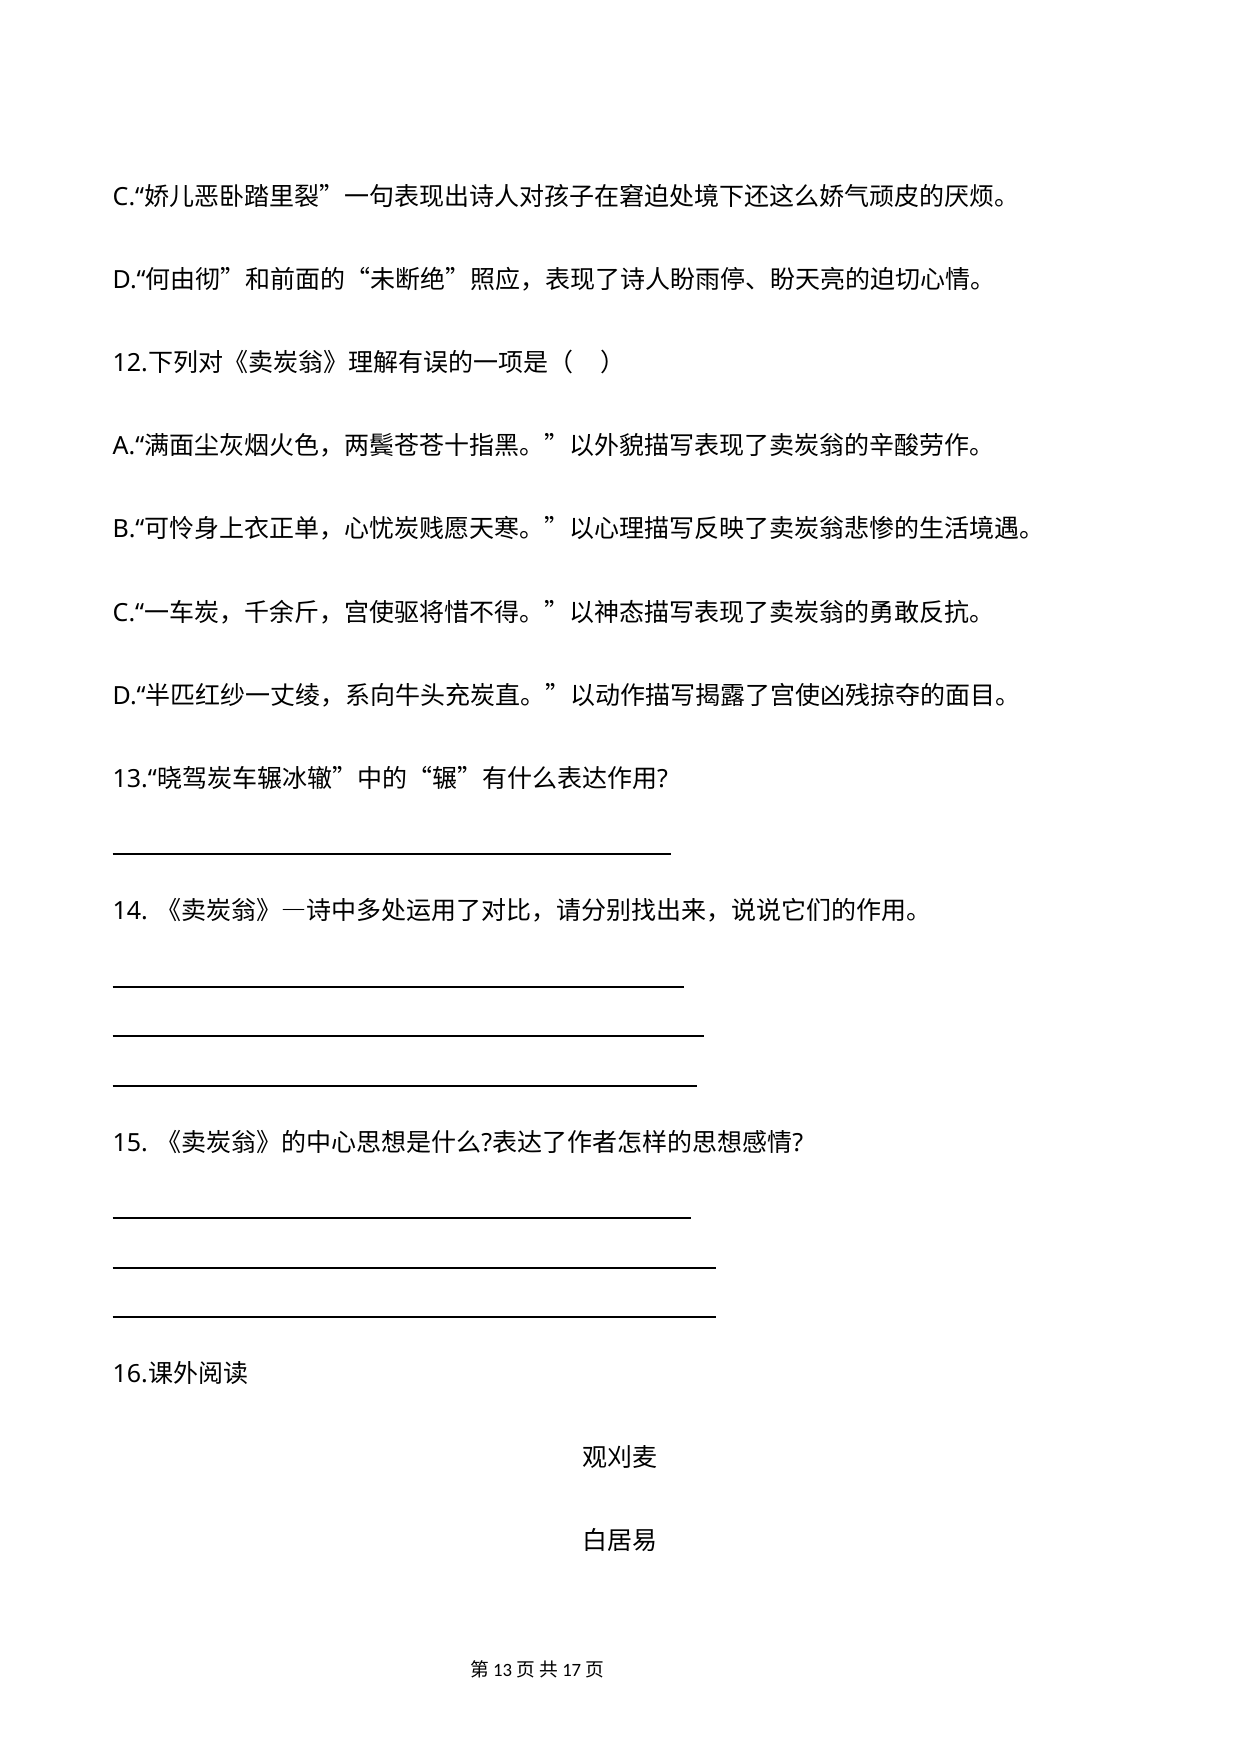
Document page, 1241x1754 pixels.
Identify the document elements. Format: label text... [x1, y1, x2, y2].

text B.“可怜身上衣正单，心忧炭贱愿天寒。”以心理描写反映了卖炭翁悲惨的生活境遇。 [112, 494, 1128, 559]
list 《卖炭翁》的中心思想是什么?表达了作者怎样的思想感情? [112, 1108, 1128, 1173]
text 12.下列对《卖炭翁》理解有误的一项是（ ） [112, 328, 1128, 393]
list 《卖炭翁》—诗中多处运用了对比，请分别找出来，说说它们的作用。 [112, 876, 1128, 941]
text 观刈麦 [112, 1423, 1128, 1488]
text 16.课外阅读 [112, 1339, 1128, 1404]
text D.“半匹红纱一丈绫，系向牛头充炭直。”以动作描写揭露了宫使凶残掠夺的面目。 [112, 661, 1128, 726]
text 白居易 [112, 1506, 1128, 1571]
text D.“何由彻”和前面的“未断绝”照应，表现了诗人盼雨停、盼天亮的迫切心情。 [112, 245, 1128, 310]
text A.“满面尘灰烟火色，两鬓苍苍十指黑。”以外貌描写表现了卖炭翁的辛酸劳作。 [112, 411, 1128, 476]
text C.“娇儿恶卧踏里裂”一句表现出诗人对孩子在窘迫处境下还这么娇气顽皮的厌烦。 [112, 162, 1128, 227]
text C.“一车炭，千余斤，宫使驱将惜不得。”以神态描写表现了卖炭翁的勇敢反抗。 [112, 578, 1128, 643]
text 13.“晓驾炭车辗冰辙”中的“辗”有什么表达作用? [112, 744, 1128, 809]
